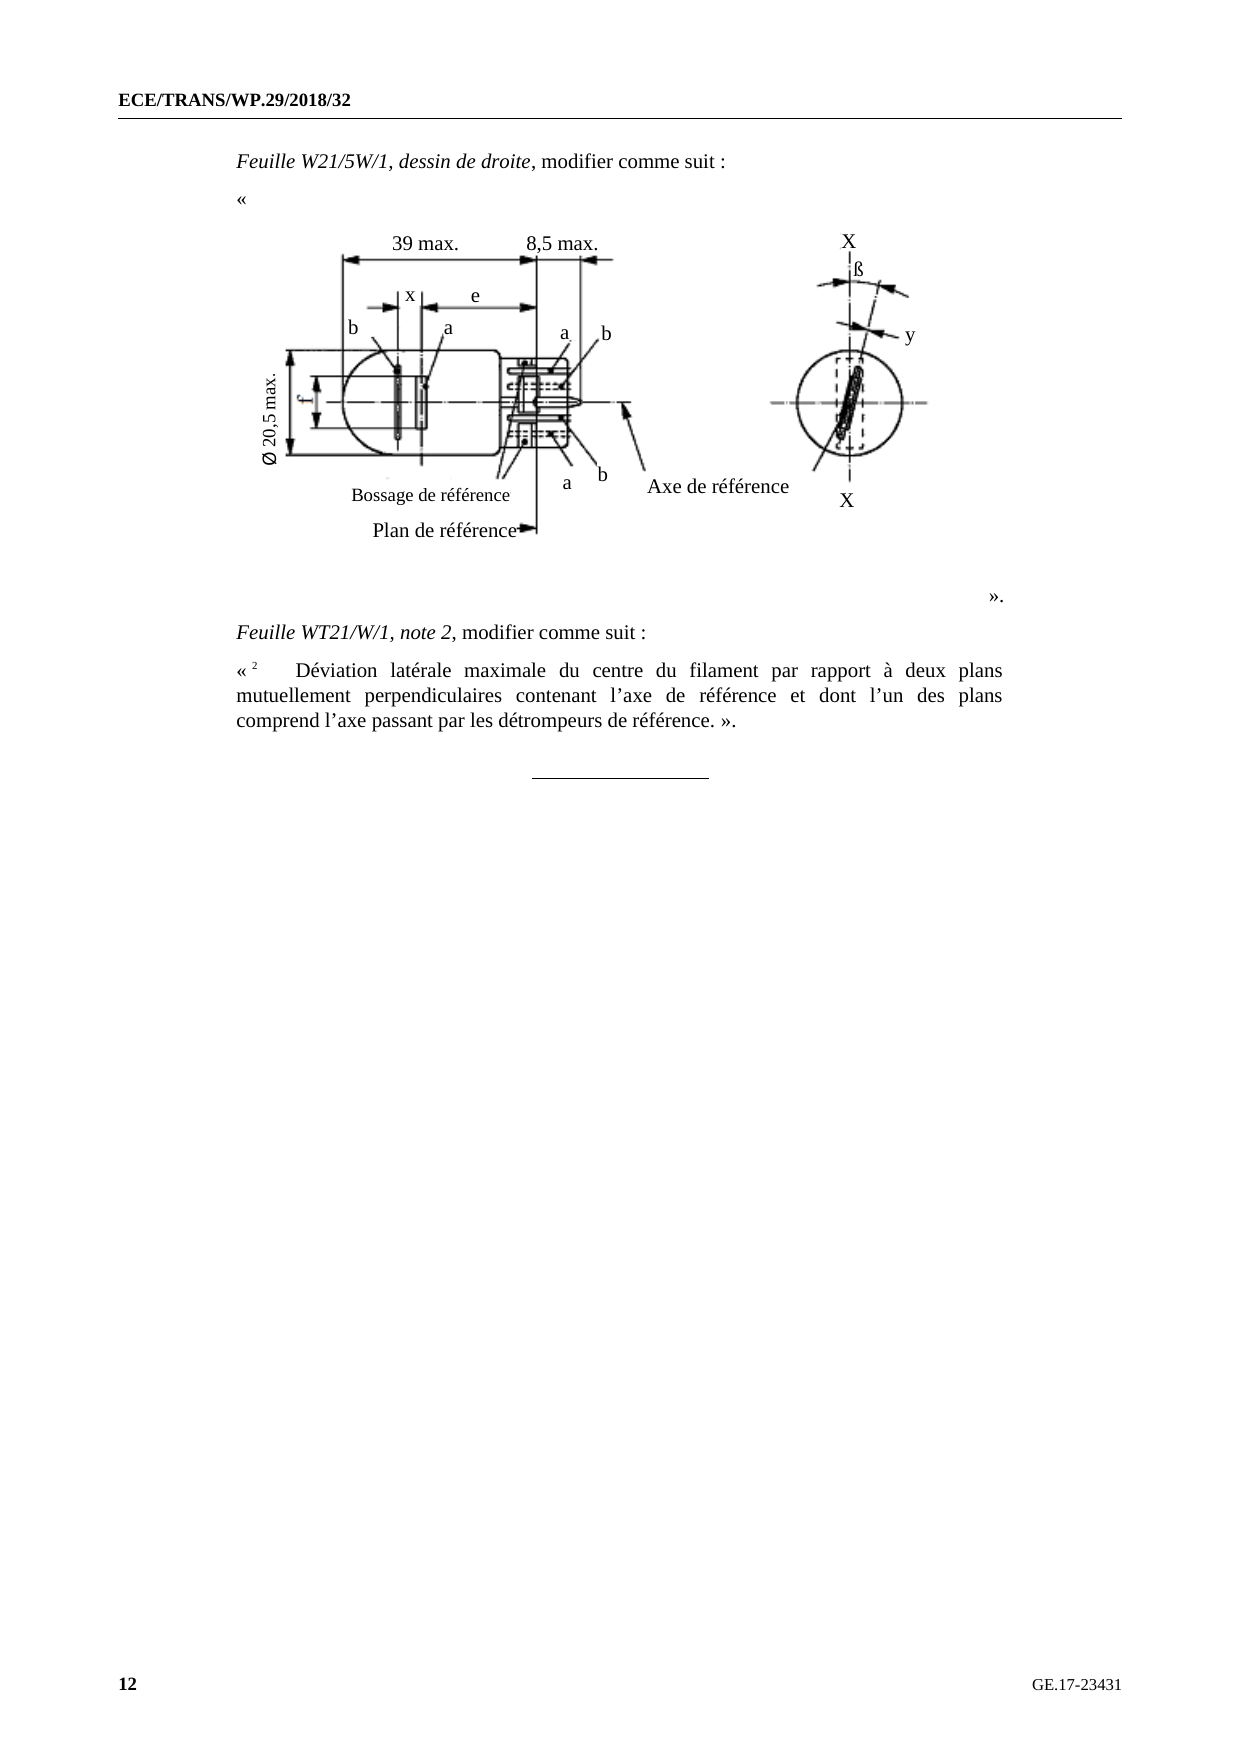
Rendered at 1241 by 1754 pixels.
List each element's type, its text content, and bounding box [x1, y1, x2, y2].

text « 2 Déviation latérale maximale du centre du filament par rapport à deux plans mutuellement perpendiculaires contenant l’axe de référence et dont l’un des plans comprend l’axe passant par les détrompeurs de référence. ». [236, 657, 1004, 732]
picture [236, 222, 980, 570]
text ». [236, 582, 1004, 607]
text Feuille WT21/W/1, note 2, modifier comme suit : [236, 619, 1004, 644]
text « [236, 185, 1004, 210]
text Feuille W21/5W/1, dessin de droite, modifier comme suit : [236, 148, 1004, 173]
